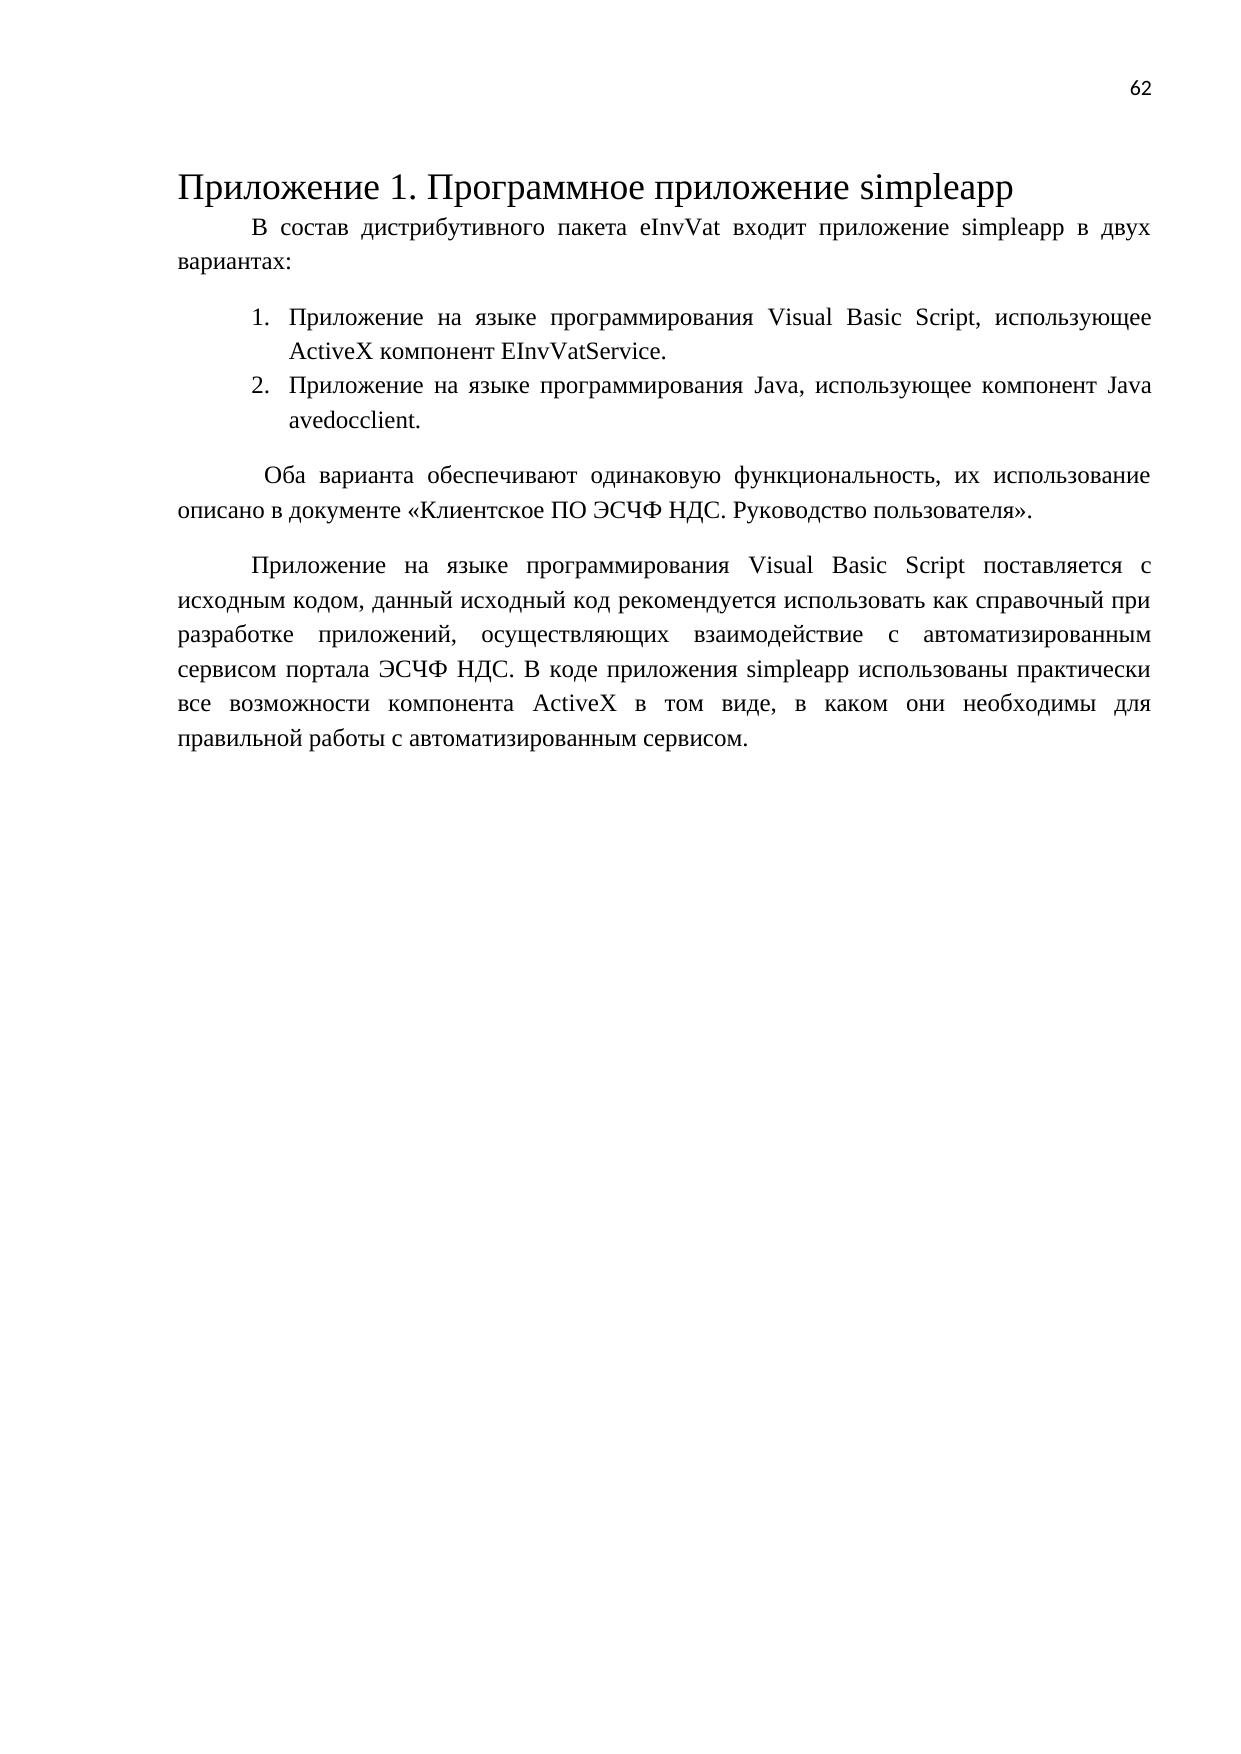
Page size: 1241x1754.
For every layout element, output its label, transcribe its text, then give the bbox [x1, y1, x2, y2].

text В состав дистрибутивного пакета eInvVat входит приложение simpleapp в двух вариантах: [177, 212, 1152, 275]
text Приложение на языке программирования Visual Basic Script поставляется с исходным кодом, данный исходный код рекомендуется использовать как справочный при разработке приложений, осуществляющих взаимодействие с автоматизированным сервисом портала ЭСЧФ НДС. В коде приложения simpleapp использованы практически все возможности компонента ActiveX в том виде, в каком они необходимы для правильной работы с автоматизированным сервисом. [177, 550, 1152, 751]
list Приложение на языке программирования Visual Basic Script, использующее ActiveX компонент EInvVatService. [251, 302, 1152, 365]
subtitle Приложение 1. Программное приложение simpleapp [177, 164, 1152, 208]
list Приложение на языке программирования Java, использующее компонент Java avedocclient. [251, 371, 1152, 434]
text Оба варианта обеспечивают одинаковую функциональность, их использование описано в документе «Клиентское ПО ЭСЧФ НДС. Руководство пользователя». [177, 460, 1152, 524]
